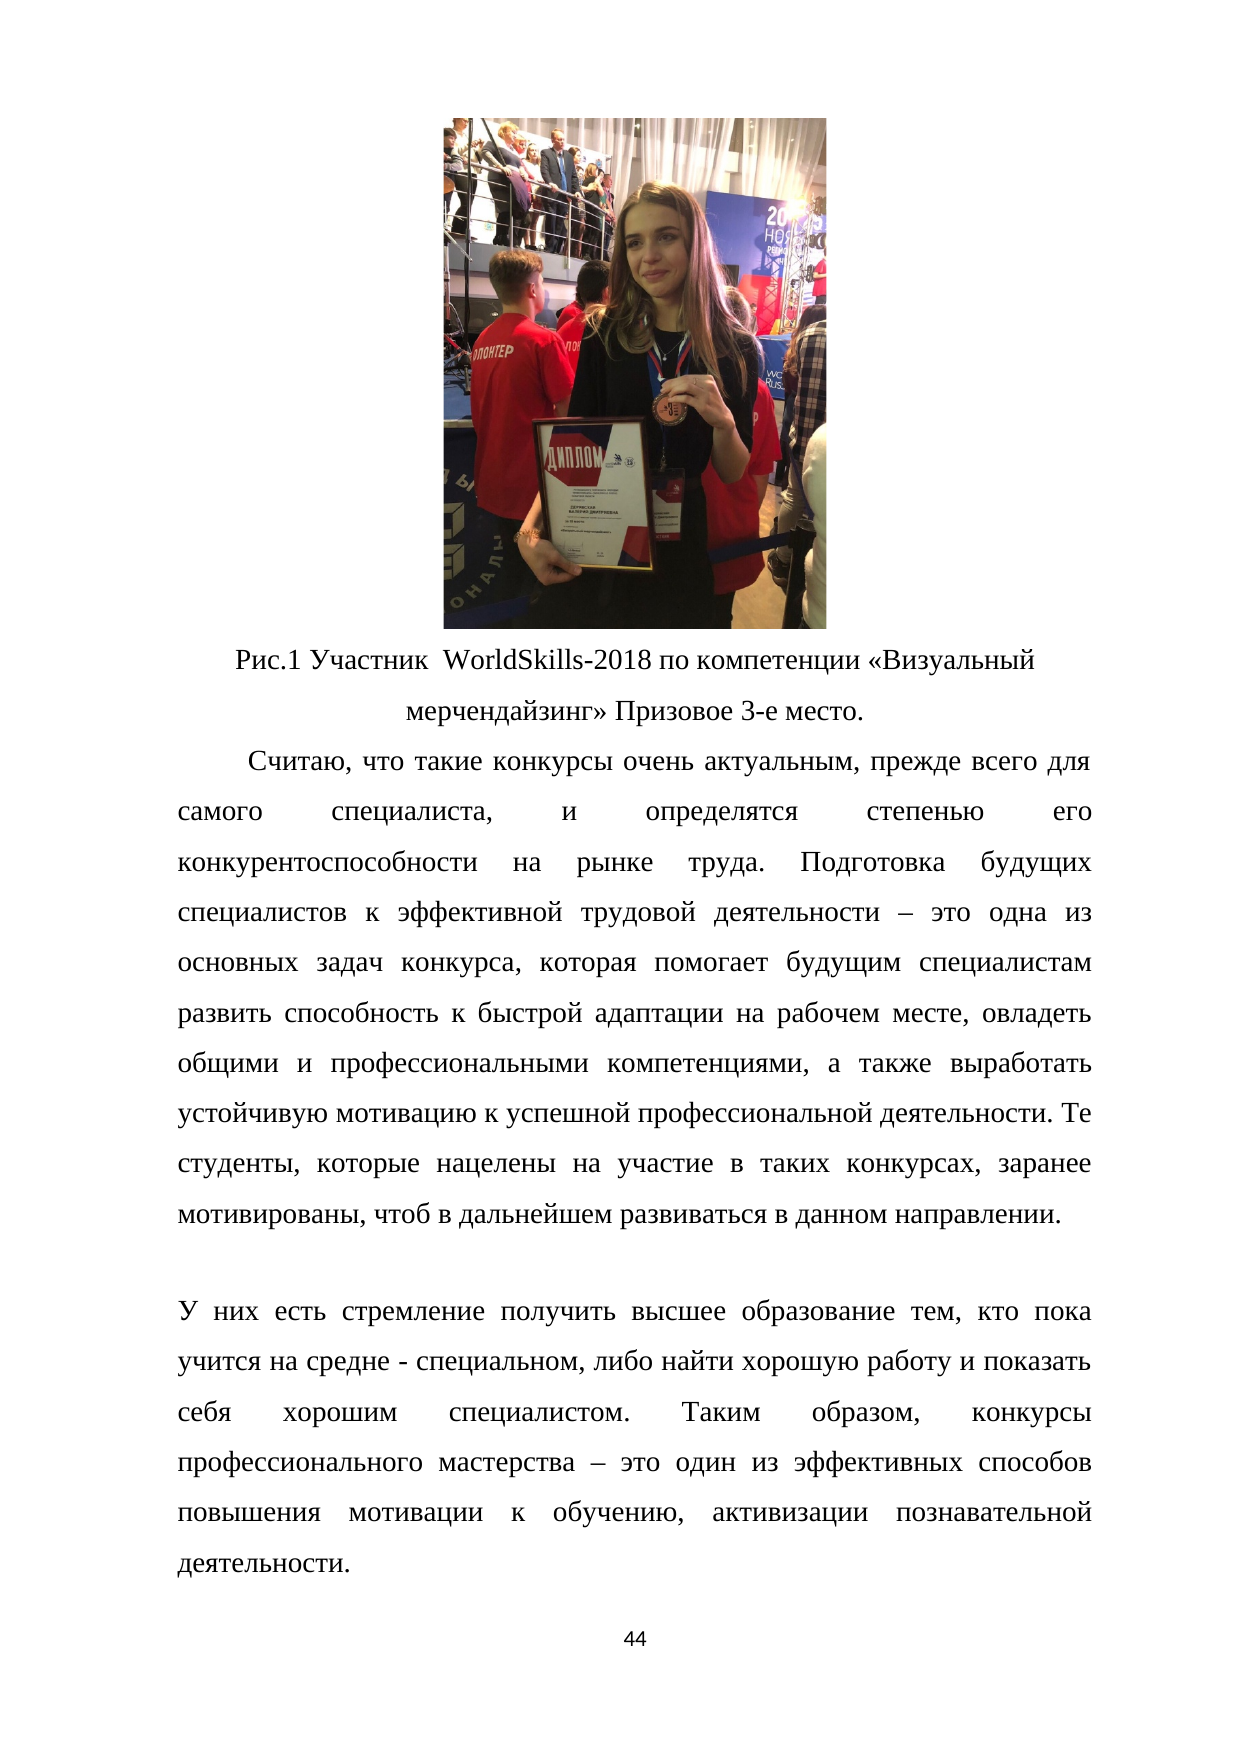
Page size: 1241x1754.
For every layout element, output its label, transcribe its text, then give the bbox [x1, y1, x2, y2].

picture [443, 118, 827, 629]
text У них есть стремление получить высшее образование тем, кто пока учится на средне - специальном, либо найти хорошую работу и показать себя хорошим специалистом. Таким образом, конкурсы профессионального мастерства – это один из эффективных способов повышения мотивации к обучению, активизации познавательной деятельности. [177, 1293, 1093, 1578]
text Считаю, что такие конкурсы очень актуальным, прежде всего для самого специалиста, и определятся степенью его конкурентоспособности на рынке труда. Подготовка будущих специалистов к эффективной трудовой деятельности – это одна из основных задач конкурса, которая помогает будущим специалистам развить способность к быстрой адаптации на рабочем месте, овладеть общими и профессиональными компетенциями, а также выработать устойчивую мотивацию к успешной профессиональной деятельности. Те студенты, которые нацелены на участие в таких конкурсах, заранее мотивированы, чтоб в дальнейшем развиваться в данном направлении. [177, 743, 1093, 1229]
text Рис.1 Участник WorldSkills-2018 по компетенции «Визуальный мерчендайзинг» Призовое 3-е место. [177, 642, 1093, 726]
